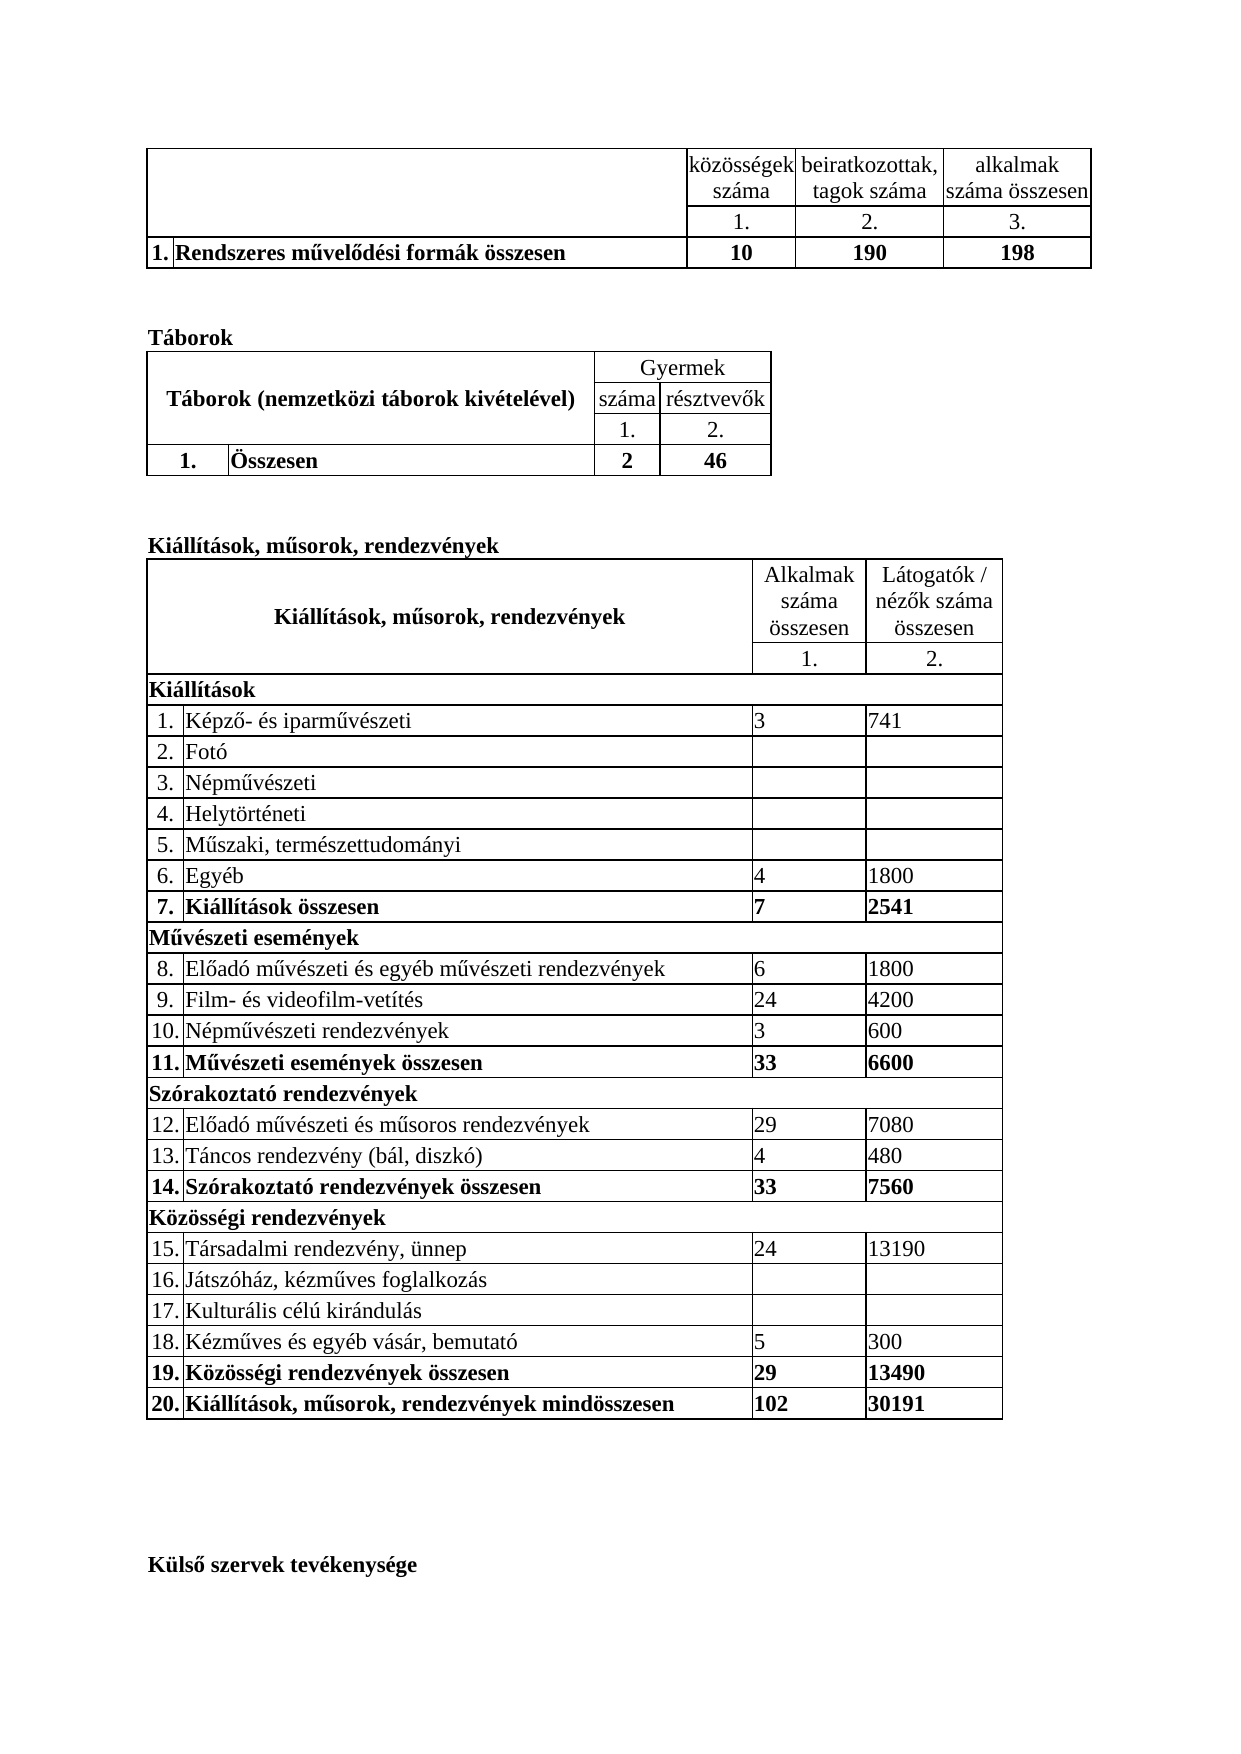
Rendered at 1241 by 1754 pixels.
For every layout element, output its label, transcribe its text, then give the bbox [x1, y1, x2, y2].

table_cell 2. [796, 207, 943, 236]
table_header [688, 149, 795, 205]
table_cell 7560 [867, 1171, 1002, 1201]
table_cell 14. [148, 1171, 183, 1201]
table_cell 2. [867, 643, 1002, 673]
table_cell 3 [753, 1016, 865, 1045]
table_cell 24 [753, 985, 865, 1014]
table_cell [753, 1295, 865, 1325]
table_header Kiállítások, műsorok, rendezvények [148, 560, 752, 673]
table_cell 5 [753, 1326, 865, 1356]
table_cell 8. [148, 954, 183, 983]
table_cell Művészeti események összesen [184, 1047, 752, 1076]
table_cell Szórakoztató rendezvények összesen [184, 1171, 752, 1201]
table_cell 600 [867, 1016, 1002, 1045]
table_cell Szórakoztató rendezvények [148, 1078, 1002, 1107]
table_cell [867, 768, 1002, 797]
table_cell Táncos rendezvény (bál, diszkó) [184, 1140, 752, 1169]
table_cell 6600 [867, 1047, 1002, 1076]
table_cell 6. [148, 861, 183, 890]
table_cell 4. [148, 799, 183, 828]
table_cell Művészeti események [148, 923, 1002, 952]
table_cell 33 [753, 1171, 865, 1201]
table_cell 1. [688, 207, 795, 236]
table_cell 3. [944, 207, 1090, 236]
table_cell 7080 [867, 1109, 1002, 1138]
table_cell Előadó művészeti és egyéb művészeti rendezvények [184, 954, 752, 983]
table_cell 4 [753, 861, 865, 890]
table_cell résztvevők [661, 383, 770, 413]
table_cell [867, 830, 1002, 859]
table_cell 10. [148, 1016, 183, 1045]
table_cell [867, 1295, 1002, 1325]
table_cell 9. [148, 985, 183, 1014]
table_cell Fotó [184, 737, 752, 766]
table_cell Kulturális célú kirándulás [184, 1295, 752, 1325]
table_cell Kiállítások, műsorok, rendezvények mindösszesen [184, 1388, 752, 1418]
table_cell Előadó művészeti és műsoros rendezvények [184, 1109, 752, 1138]
table_cell 102 [753, 1388, 865, 1418]
table_cell 198 [944, 238, 1090, 267]
table_cell Rendszeres művelődési formák összesen [174, 238, 686, 267]
table_cell 480 [867, 1140, 1002, 1169]
table_cell Népművészeti rendezvények [184, 1016, 752, 1045]
table_cell 1. [595, 414, 659, 444]
table_cell [753, 737, 865, 766]
table_cell 12. [148, 1109, 183, 1138]
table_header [148, 149, 686, 236]
table_cell Helytörténeti [184, 799, 752, 828]
table_cell 7 [753, 892, 865, 921]
table_cell 13. [148, 1140, 183, 1169]
table_cell 18. [148, 1326, 183, 1356]
table_cell 300 [867, 1326, 1002, 1356]
text Külső szervek tevékenysége [148, 1551, 1093, 1578]
table_cell Közösségi rendezvények összesen [184, 1357, 752, 1387]
table_cell 10 [688, 238, 795, 267]
table_cell Játszóház, kézműves foglalkozás [184, 1264, 752, 1294]
table_cell Kiállítások összesen [184, 892, 752, 921]
table_cell 13490 [867, 1357, 1002, 1387]
table_cell 29 [753, 1357, 865, 1387]
table_cell 20. [148, 1388, 183, 1418]
table_cell 30191 [867, 1388, 1002, 1418]
table_cell Film- és videofilm-vetítés [184, 985, 752, 1014]
table_cell 33 [753, 1047, 865, 1076]
table_cell Műszaki, természettudományi [184, 830, 752, 859]
table_cell 190 [796, 238, 943, 267]
table_cell 46 [661, 445, 770, 475]
table_header Táborok (nemzetközi táborok kivételével) [148, 352, 594, 444]
table_cell 1. [148, 706, 183, 735]
table_cell 7. [148, 892, 183, 921]
table_cell 11. [148, 1047, 183, 1076]
table_cell [867, 1264, 1002, 1294]
table_cell Kézműves és egyéb vásár, bemutató [184, 1326, 752, 1356]
table_cell Képző- és iparművészeti [184, 706, 752, 735]
table_cell 5. [148, 830, 183, 859]
table_cell 3. [148, 768, 183, 797]
table_cell 15. [148, 1233, 183, 1263]
table_cell 1. [148, 238, 173, 267]
table_cell 1. [753, 643, 865, 673]
table_cell 1800 [867, 861, 1002, 890]
table_header Alkalmak száma összesen [753, 560, 865, 642]
table_cell [867, 737, 1002, 766]
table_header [796, 149, 943, 205]
table_cell 1800 [867, 954, 1002, 983]
table_cell [753, 799, 865, 828]
table_cell 6 [753, 954, 865, 983]
table_cell Közösségi rendezvények [148, 1202, 1002, 1232]
table_cell 2 [595, 445, 659, 475]
text Táborok [148, 324, 1093, 351]
table_cell 17. [148, 1295, 183, 1325]
table_cell 4 [753, 1140, 865, 1169]
table_cell Népművészeti [184, 768, 752, 797]
table_cell [867, 799, 1002, 828]
table_cell száma [595, 383, 659, 413]
table_cell 2. [661, 414, 770, 444]
table_cell 1. [148, 445, 228, 475]
table_cell 19. [148, 1357, 183, 1387]
table_cell Kiállítások [148, 675, 1002, 704]
table_cell 3 [753, 706, 865, 735]
table_cell 2. [148, 737, 183, 766]
table_header Gyermek [595, 352, 770, 382]
table_cell 13190 [867, 1233, 1002, 1263]
table_cell [753, 1264, 865, 1294]
table_cell 741 [867, 706, 1002, 735]
table_cell 29 [753, 1109, 865, 1138]
table_cell 24 [753, 1233, 865, 1263]
table_cell [753, 830, 865, 859]
table_cell 16. [148, 1264, 183, 1294]
table_cell 2541 [867, 892, 1002, 921]
table_cell 4200 [867, 985, 1002, 1014]
table_cell Összesen [229, 445, 594, 475]
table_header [944, 149, 1090, 205]
table_cell Társadalmi rendezvény, ünnep [184, 1233, 752, 1263]
text Kiállítások, műsorok, rendezvények [148, 532, 1093, 558]
table_cell [753, 768, 865, 797]
table_cell Egyéb [184, 861, 752, 890]
table_header Látogatók / nézők száma összesen [867, 560, 1002, 642]
